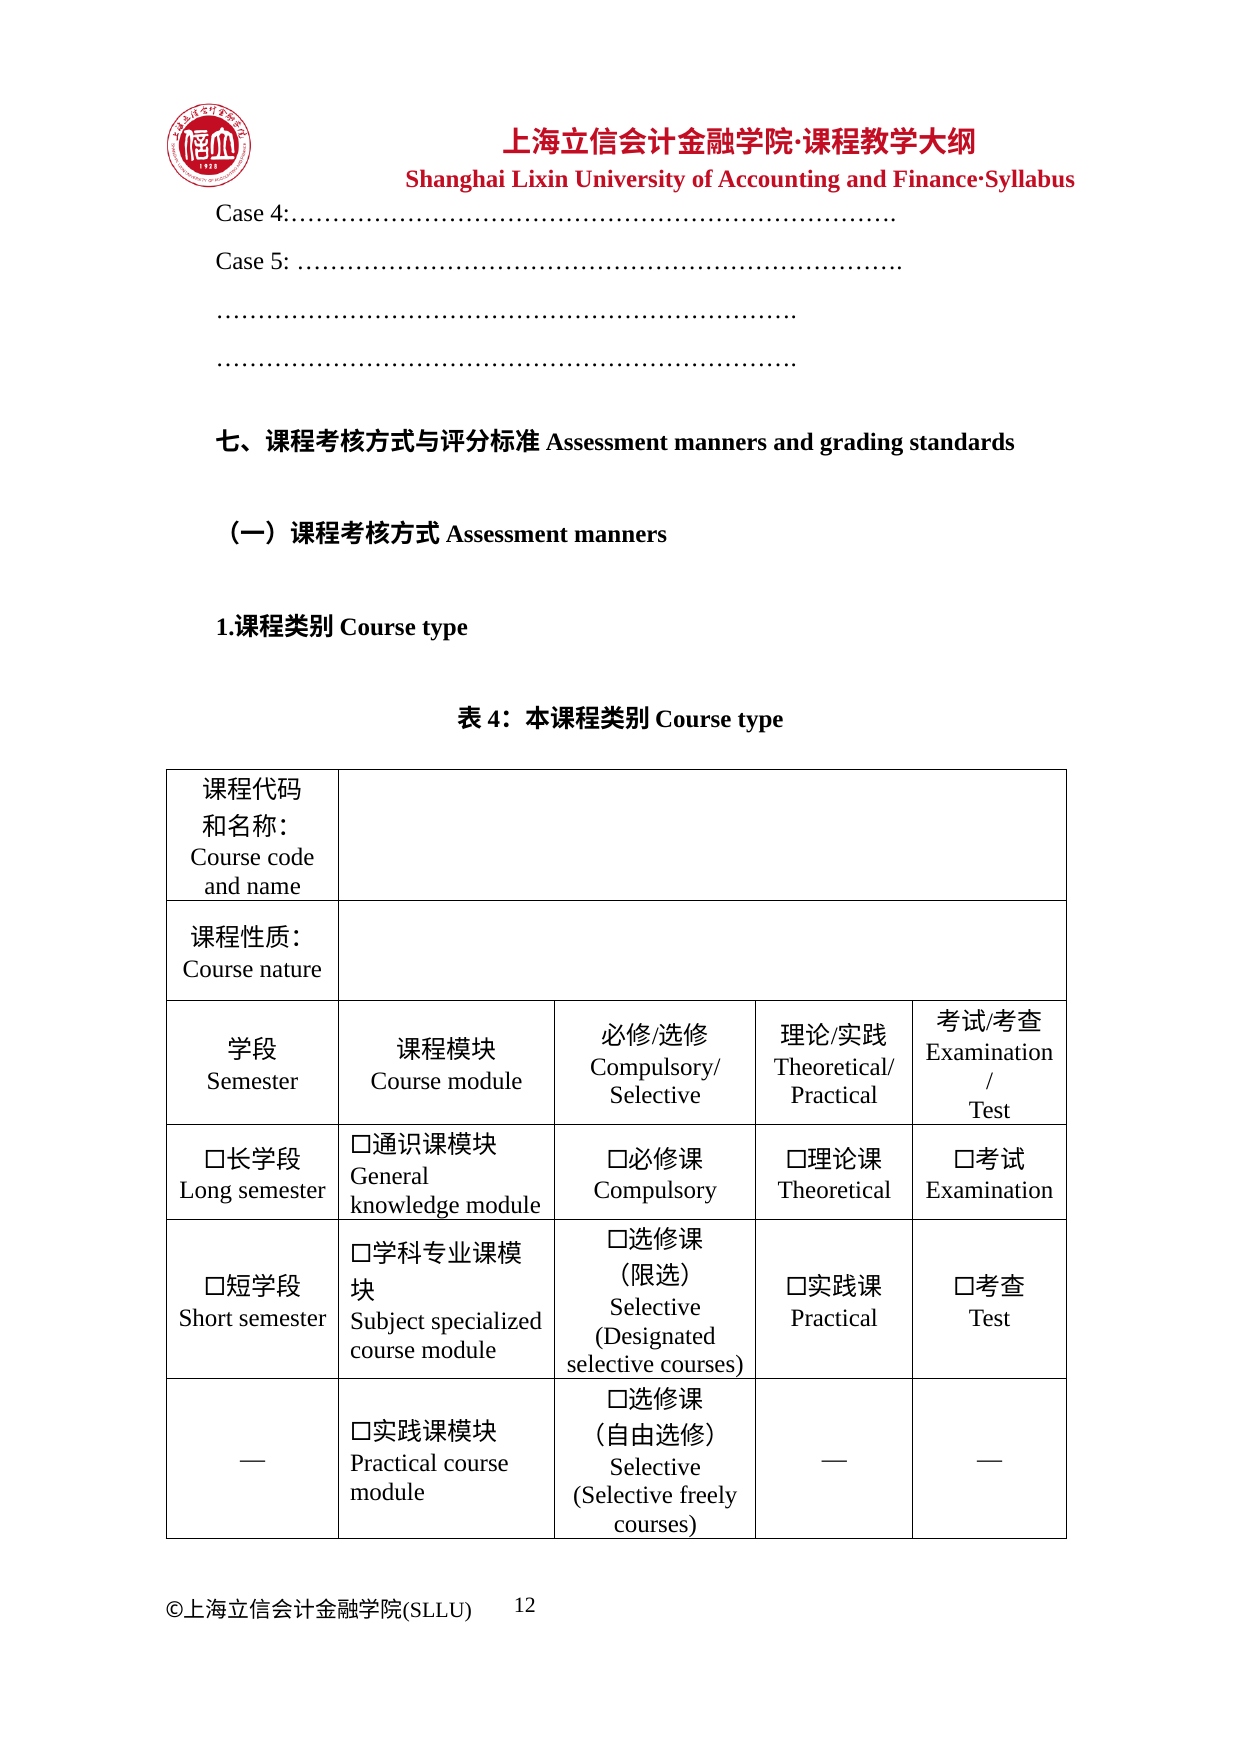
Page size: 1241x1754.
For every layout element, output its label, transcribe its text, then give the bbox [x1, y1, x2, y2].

table_cell 实践课 Practical [756, 1220, 912, 1378]
table_cell — [913, 1379, 1066, 1538]
table_cell 选修课 （自由选修） Selective (Selective freely courses) [555, 1379, 755, 1538]
text Case 4:………………………………………………………………. [165, 195, 1075, 229]
table_cell 选修课 （限选） Selective (Designated selective courses) [555, 1220, 755, 1378]
table_cell 短学段 Short semester [167, 1220, 338, 1378]
table_cell — [756, 1379, 912, 1538]
subtitle （一）课程考核方式Assessment manners [165, 498, 1075, 566]
table_cell 必修/选修 Compulsory/ Selective [555, 1001, 755, 1124]
text ……………………………………………………………. [165, 340, 1075, 374]
table_cell 通识课模块 General knowledge module [339, 1125, 554, 1218]
table_cell [339, 901, 1066, 1000]
table_cell 考查 Test [913, 1220, 1066, 1378]
table_cell 考试/考查 Examination/ Test [913, 1001, 1066, 1124]
table_cell 理论/实践 Theoretical/ Practical [756, 1001, 912, 1124]
table_cell — [167, 1379, 338, 1538]
table_cell 学段 Semester [167, 1001, 338, 1124]
table_cell 学科专业课模块 Subject specialized course module [339, 1220, 554, 1378]
table_cell 课程性质： Course nature [167, 901, 338, 1000]
text ……………………………………………………………. [165, 292, 1075, 326]
table_cell 课程模块 Course module [339, 1001, 554, 1124]
table_cell 考试 Examination [913, 1125, 1066, 1218]
subtitle 1.课程类别Course type [165, 590, 1075, 658]
subtitle 七、课程考核方式与评分标准Assessment manners and grading standards [165, 406, 1075, 474]
table_cell 长学段 Long semester [167, 1125, 338, 1218]
table_cell 理论课 Theoretical [756, 1125, 912, 1218]
subtitle 表 4：本课程类别Course type [165, 683, 1075, 751]
table_cell 必修课 Compulsory [555, 1125, 755, 1218]
text Case 5: ………………………………………………………………. [165, 244, 1075, 278]
table_cell 实践课模块 Practical course module [339, 1379, 554, 1538]
table_header 课程代码 和名称： Course code and name [167, 770, 338, 900]
picture [165, 101, 252, 188]
table_header [339, 770, 1066, 900]
